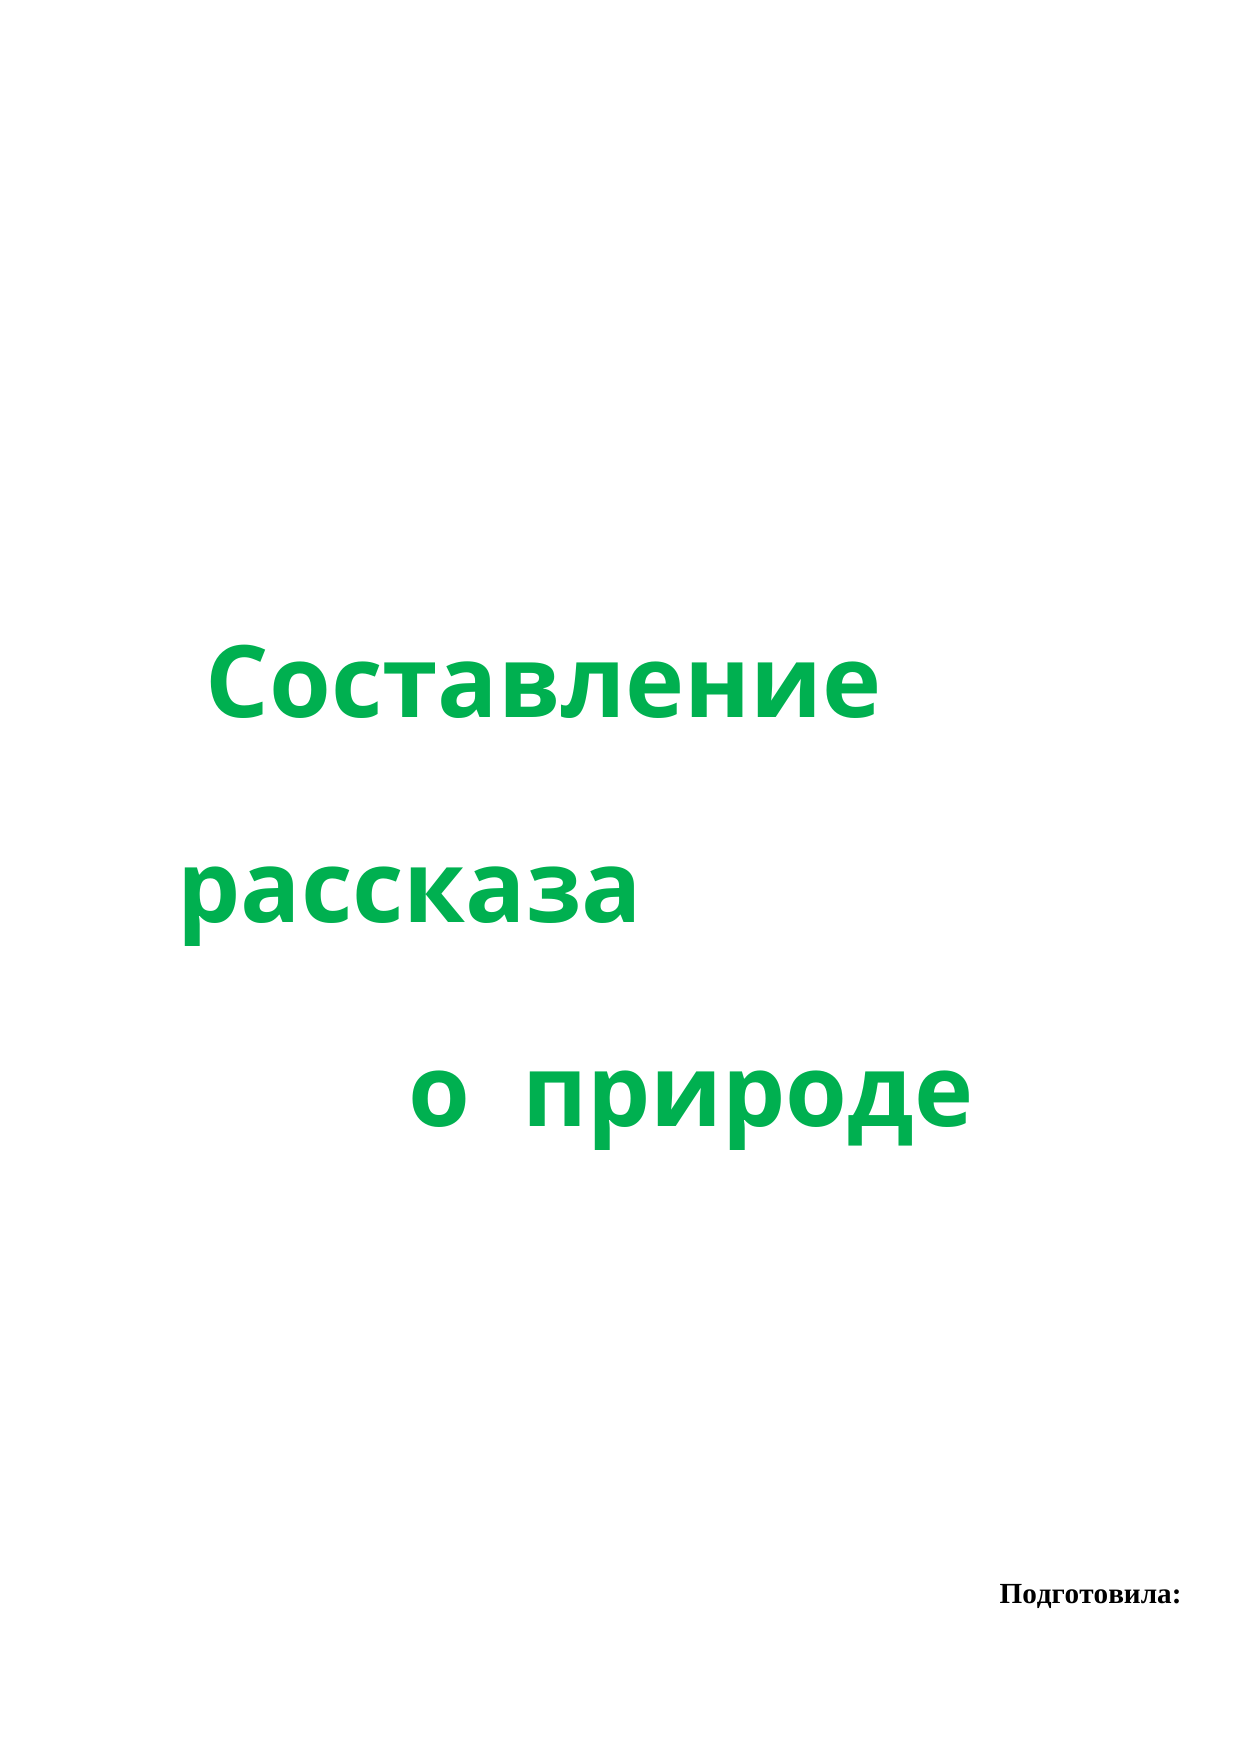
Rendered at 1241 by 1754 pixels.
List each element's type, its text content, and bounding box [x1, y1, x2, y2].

text о природе [177, 1020, 1181, 1156]
text Составление рассказа [177, 611, 1181, 952]
text Подготовила: [177, 1576, 1181, 1610]
